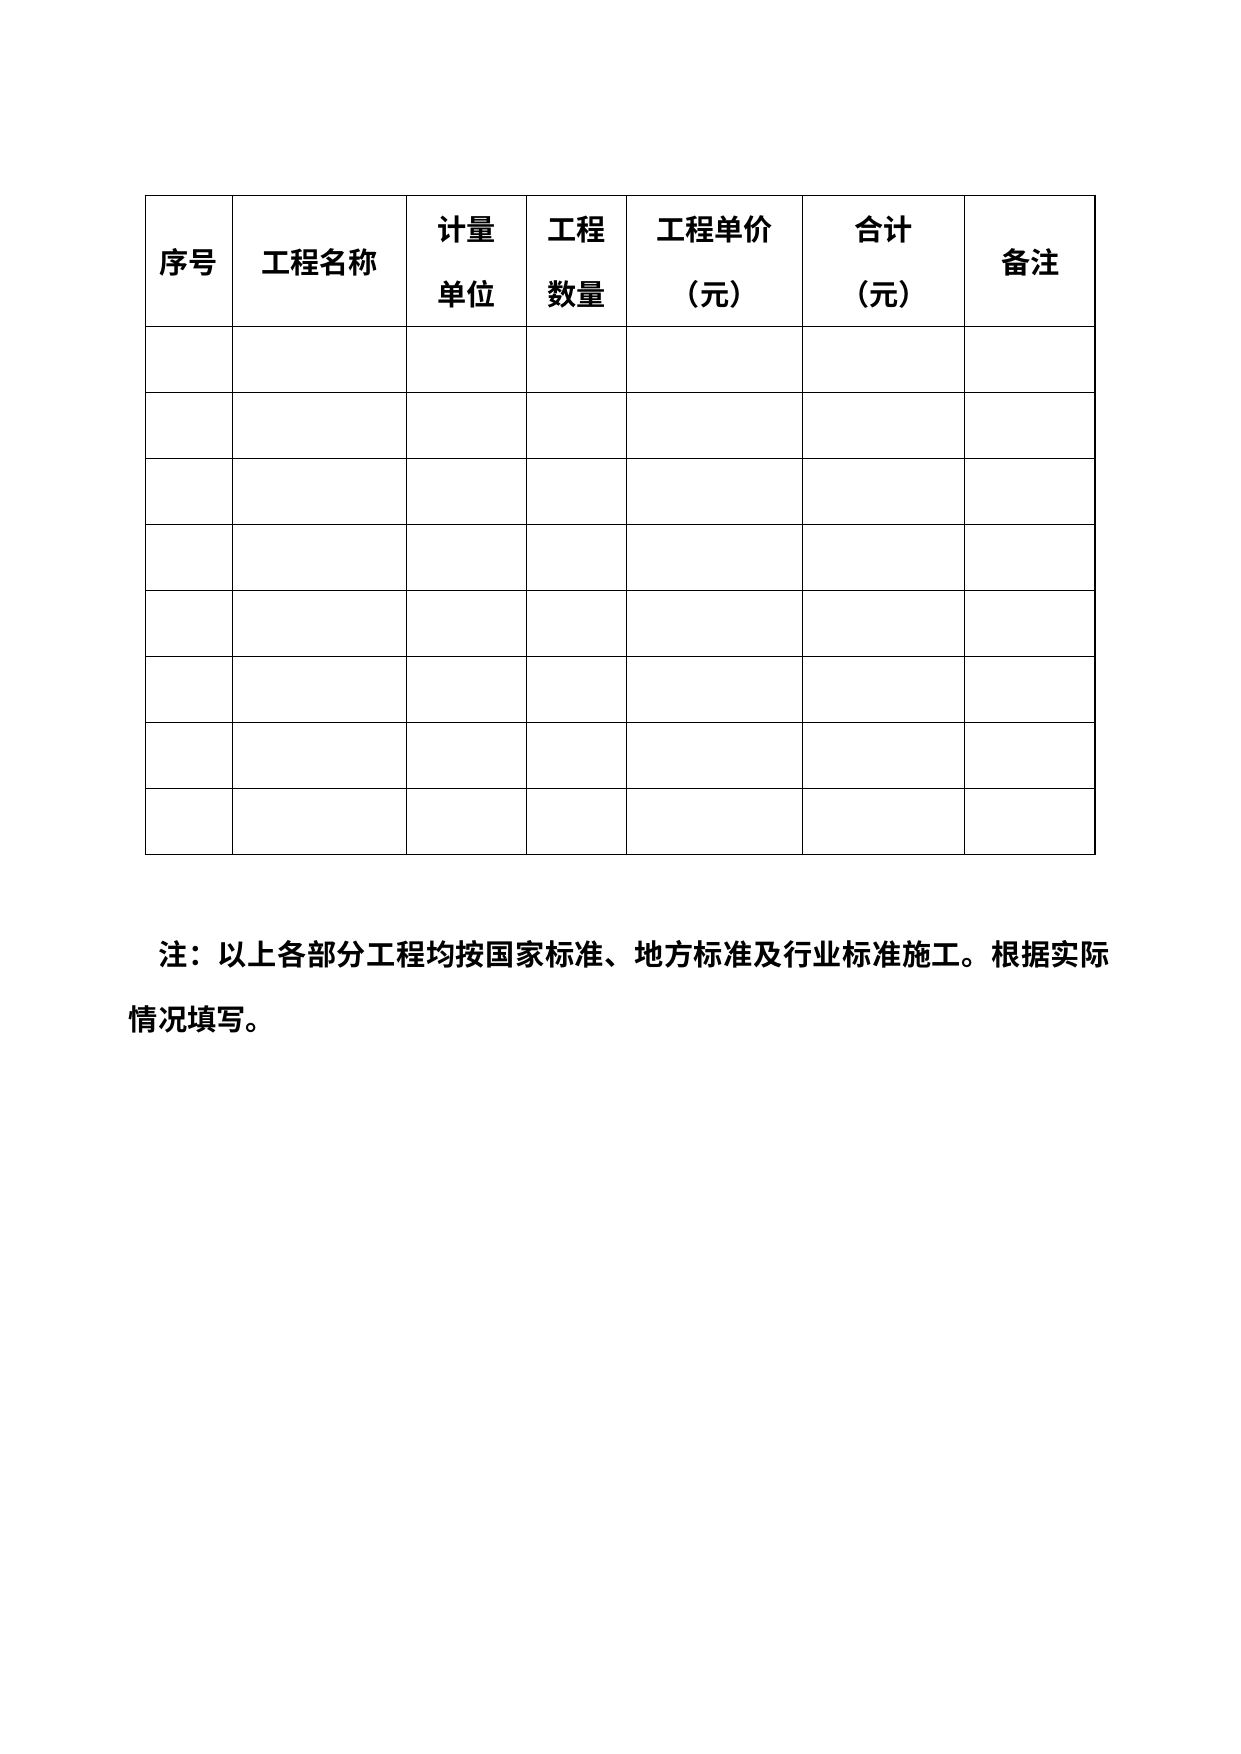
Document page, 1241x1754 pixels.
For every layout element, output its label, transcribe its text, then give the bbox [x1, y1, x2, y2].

table_header 序号 [146, 196, 232, 326]
table_cell [527, 789, 626, 854]
table_cell [965, 657, 1094, 722]
table_cell [627, 393, 802, 458]
table_cell [146, 525, 232, 590]
table_cell [233, 789, 406, 854]
table_cell [527, 723, 626, 788]
table_cell [627, 591, 802, 656]
table_cell [233, 657, 406, 722]
table_header 备注 [965, 196, 1094, 326]
table_cell [803, 459, 964, 524]
table_cell [146, 459, 232, 524]
table_cell [965, 789, 1094, 854]
table_cell [627, 525, 802, 590]
table_cell [233, 525, 406, 590]
table_cell [965, 591, 1094, 656]
table_cell [233, 459, 406, 524]
table_header 工程单价 （元） [627, 196, 802, 326]
table_cell [233, 327, 406, 392]
table_cell [803, 657, 964, 722]
table_cell [146, 393, 232, 458]
table_header 工程名称 [233, 196, 406, 326]
table_cell [146, 327, 232, 392]
table_cell [407, 459, 526, 524]
table_cell [803, 327, 964, 392]
table_cell [407, 657, 526, 722]
table_cell [233, 591, 406, 656]
table_cell [965, 459, 1094, 524]
table_cell [965, 525, 1094, 590]
table_cell [803, 525, 964, 590]
table_cell [627, 657, 802, 722]
table_header 工程数量 [527, 196, 626, 326]
table_cell [146, 657, 232, 722]
table_cell [627, 327, 802, 392]
table_cell [627, 789, 802, 854]
table_cell [803, 591, 964, 656]
text 注：以上各部分工程均按国家标准、地方标准及行业标准施工。根据实际情况填写。 [129, 920, 1111, 1050]
table_cell [407, 393, 526, 458]
table_header 合计（元） [803, 196, 964, 326]
table_cell [146, 591, 232, 656]
table_cell [407, 525, 526, 590]
table_cell [407, 723, 526, 788]
table_cell [803, 723, 964, 788]
table_header 计量 单位 [407, 196, 526, 326]
table_cell [407, 789, 526, 854]
table_cell [527, 657, 626, 722]
table_cell [527, 525, 626, 590]
table_cell [233, 723, 406, 788]
table_cell [527, 459, 626, 524]
table_cell [233, 393, 406, 458]
table_cell [627, 723, 802, 788]
table_cell [627, 459, 802, 524]
table_cell [965, 393, 1094, 458]
table_cell [407, 591, 526, 656]
table_cell [803, 789, 964, 854]
table_cell [527, 393, 626, 458]
table_cell [965, 723, 1094, 788]
table_cell [803, 393, 964, 458]
table_cell [146, 723, 232, 788]
table_cell [527, 327, 626, 392]
table_cell [407, 327, 526, 392]
table_cell [965, 327, 1094, 392]
table_cell [146, 789, 232, 854]
table_cell [527, 591, 626, 656]
